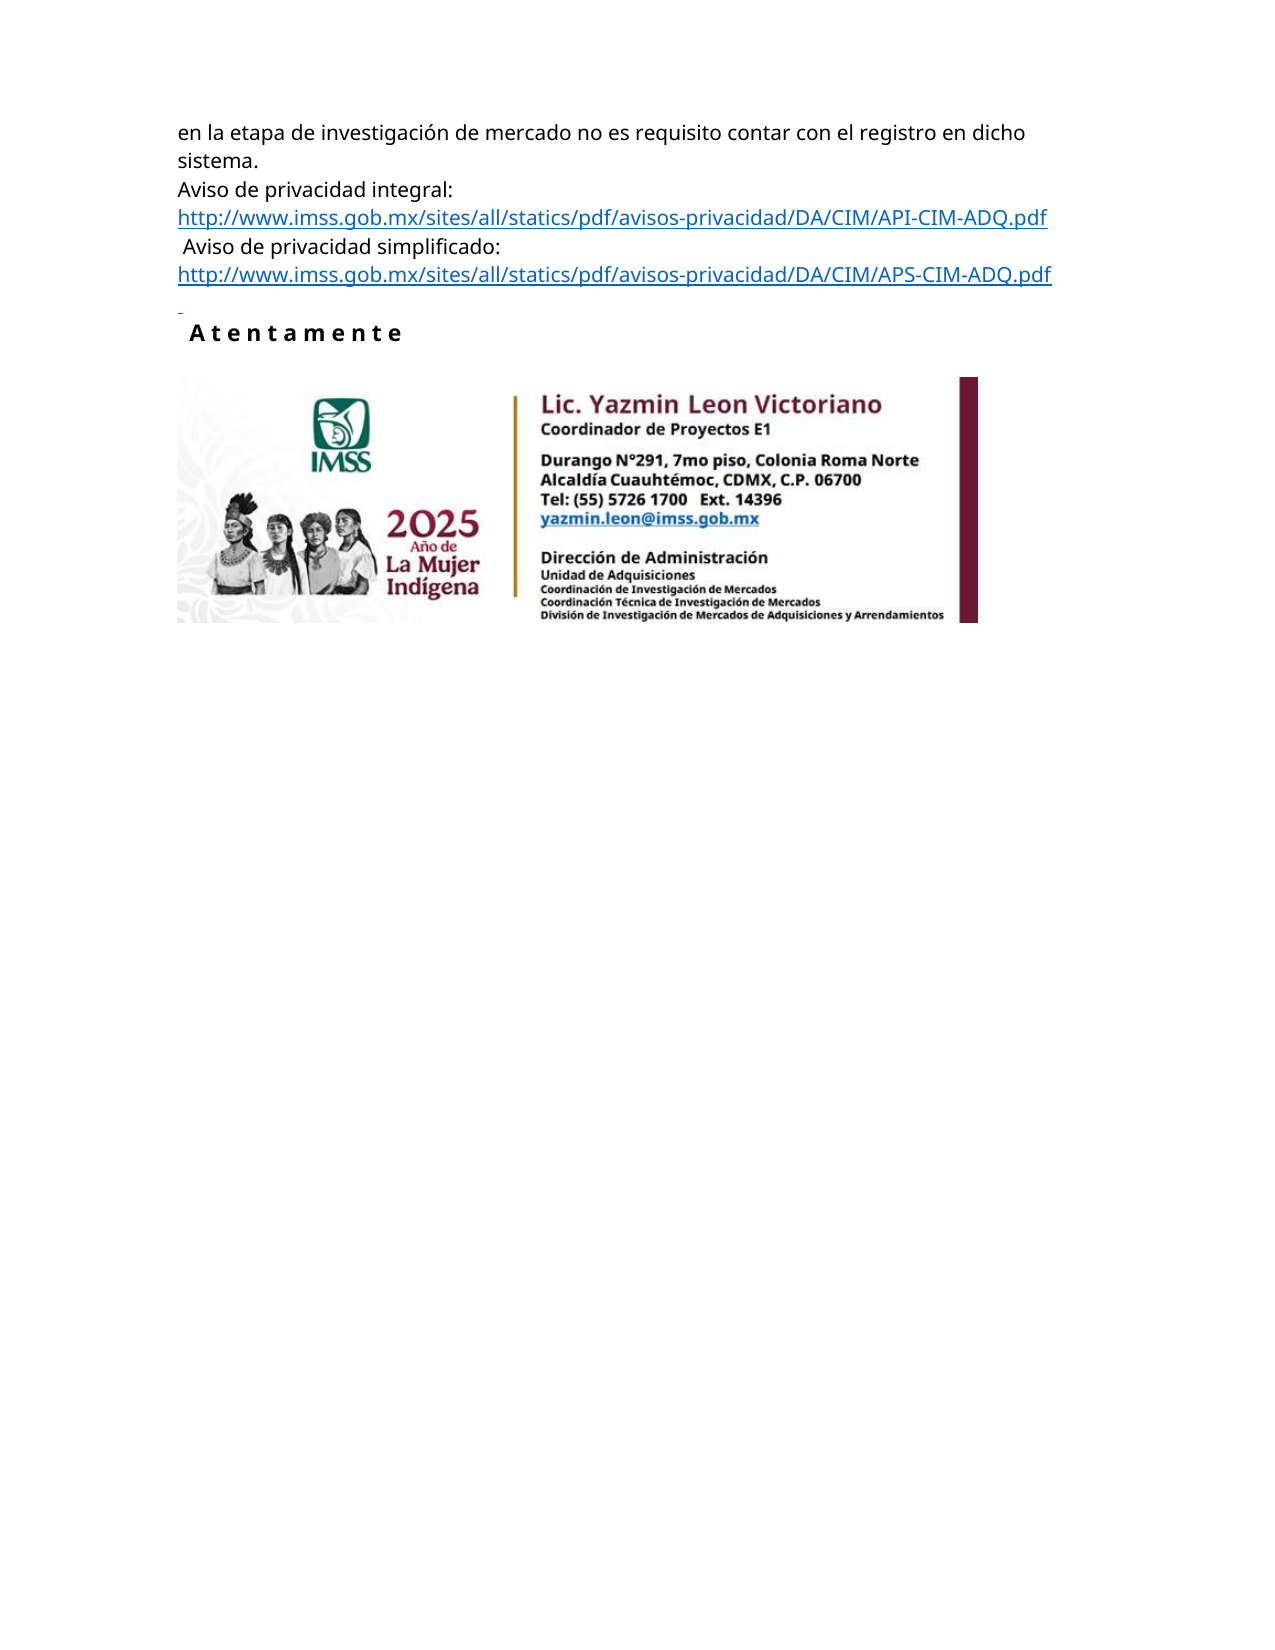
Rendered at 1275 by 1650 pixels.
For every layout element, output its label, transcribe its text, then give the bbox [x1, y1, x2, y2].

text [177, 118, 1098, 175]
text Aviso de privacidad integral: http://www.imss.gob.mx/sites/all/statics/pdf/avisos-privacidad/DA/CIM/API-CIM-ADQ.pdf Aviso de privacidad simplificado: http://www.imss.gob.mx/sites/all/statics/pdf/avisos-privacidad/DA/CIM/APS-CIM-ADQ.pdf [177, 175, 1098, 289]
text A t e n t a m e n t e [177, 317, 1098, 348]
picture [177, 377, 978, 623]
